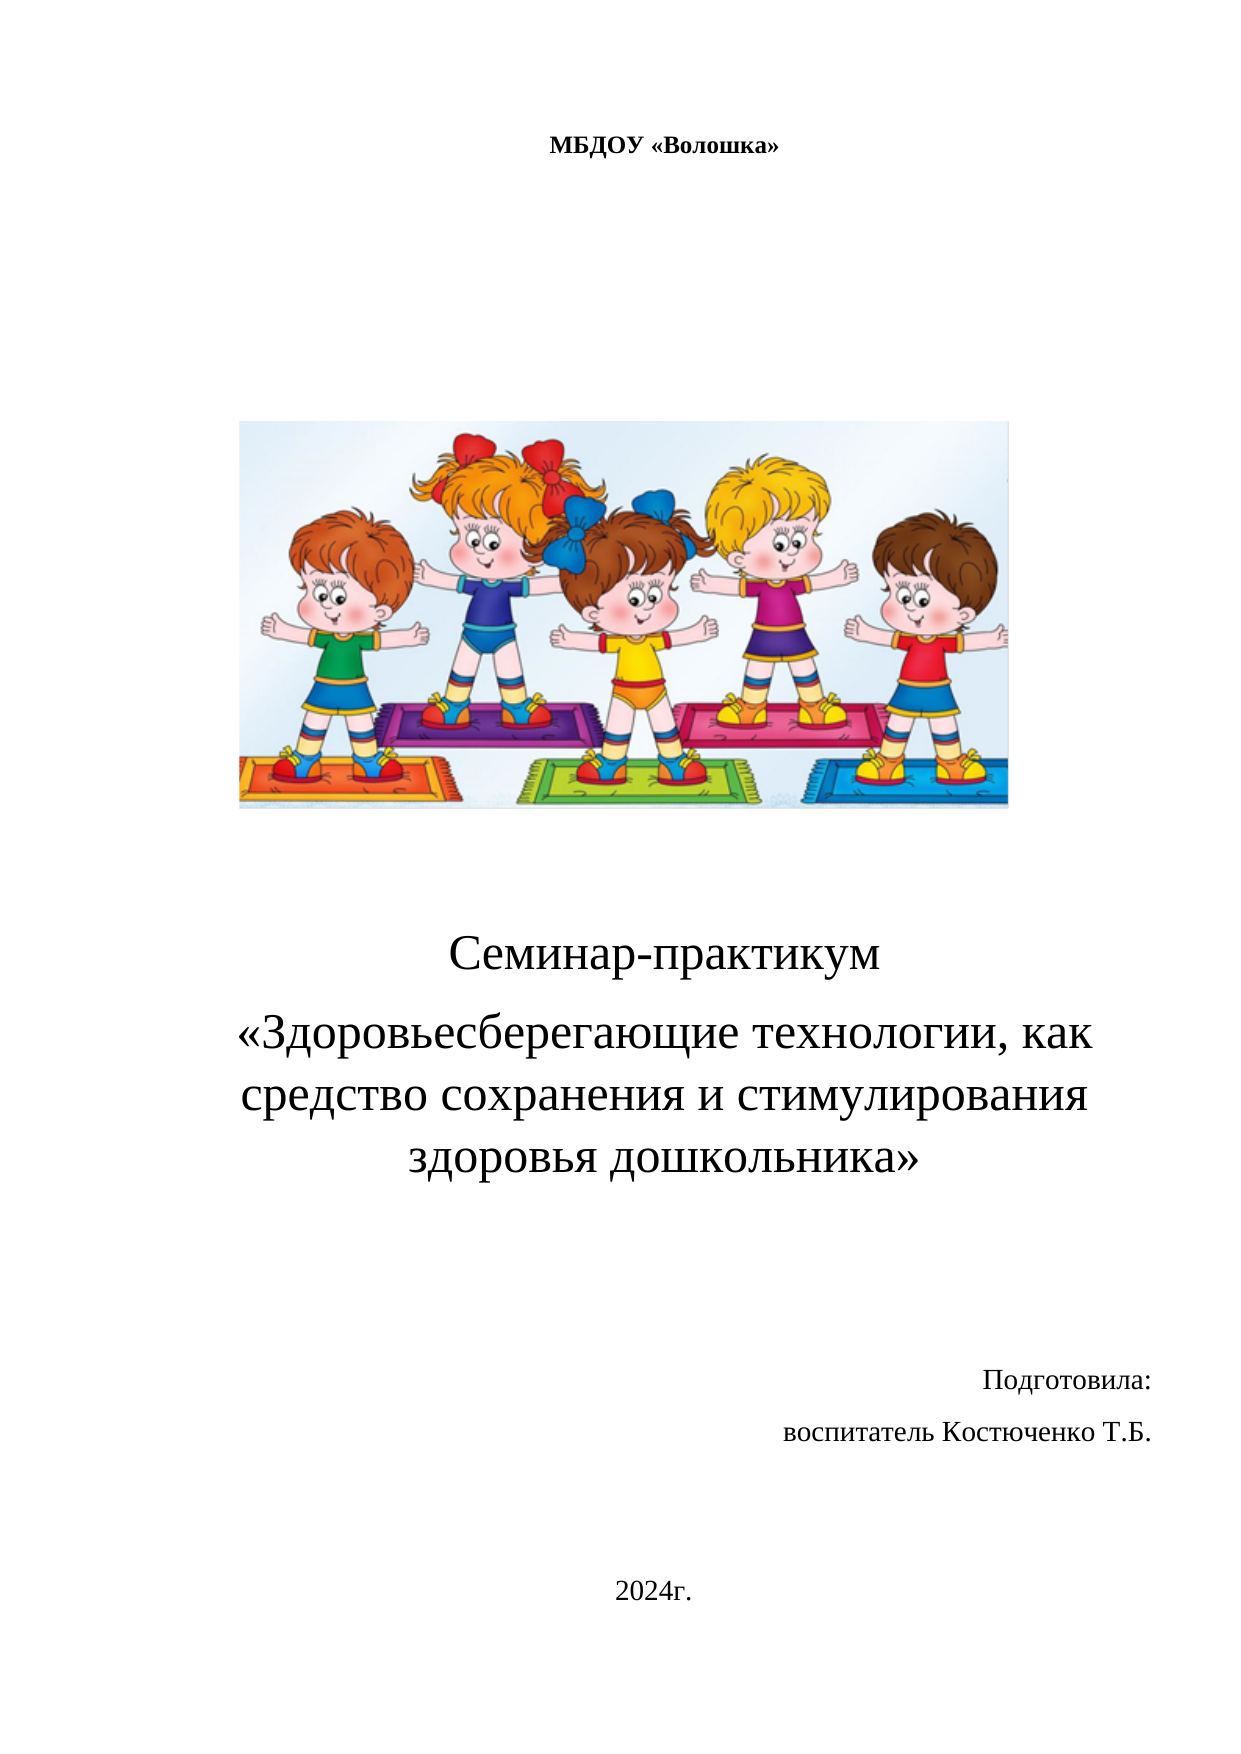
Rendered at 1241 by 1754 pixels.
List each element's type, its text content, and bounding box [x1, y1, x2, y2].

text МБДОУ «Волошка» [177, 130, 1152, 158]
text Подготовила: [177, 1362, 1152, 1395]
text воспитатель Костюченко Т.Б. [177, 1414, 1152, 1448]
picture [239, 421, 1010, 810]
text 2024г. [177, 1573, 1152, 1607]
text Семинар-практикум [177, 923, 1152, 980]
text «Здоровьесберегающие технологии, как средство сохранения и стимулирования здоровья дошкольника» [177, 1001, 1152, 1183]
